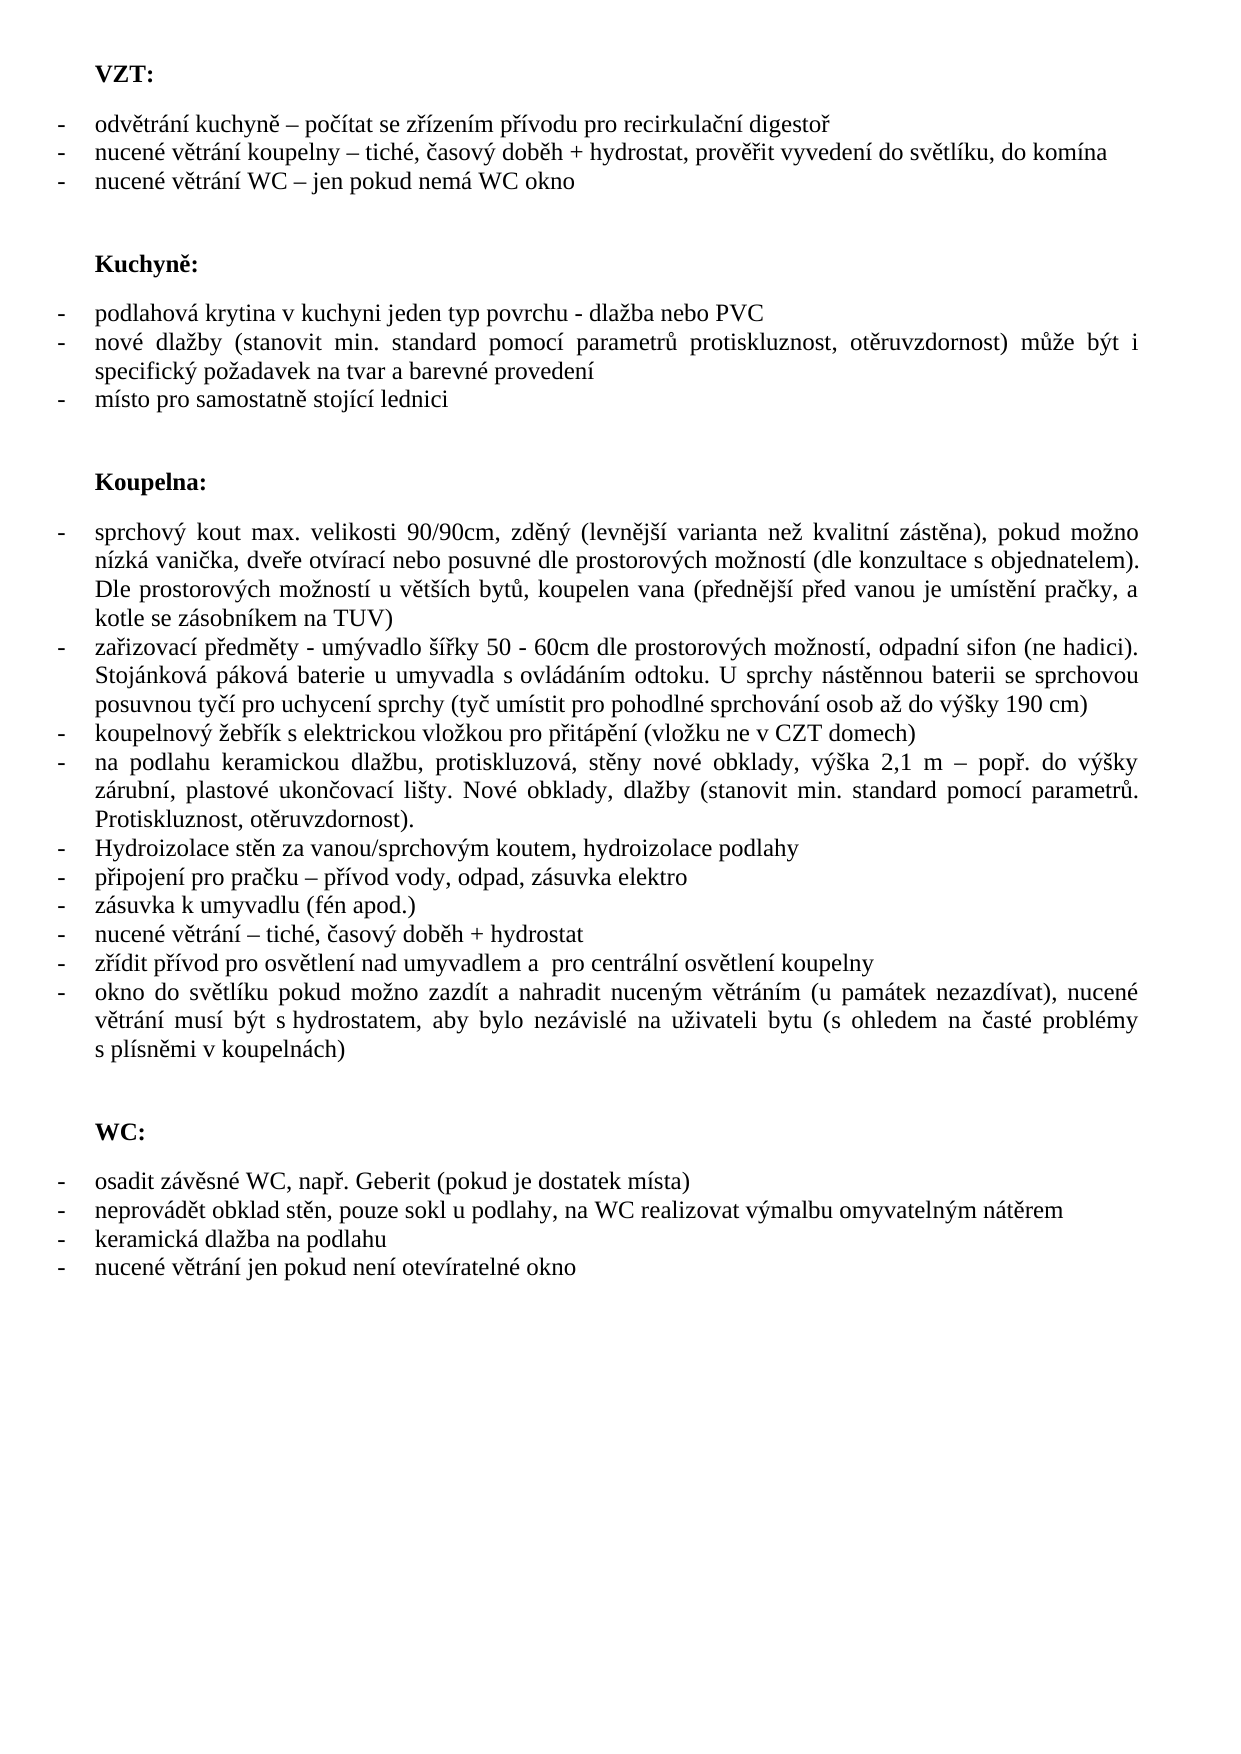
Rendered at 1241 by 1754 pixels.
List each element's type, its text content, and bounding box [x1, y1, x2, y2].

list sprchový kout max. velikosti 90/90cm, zděný (levnější varianta než kvalitní zástěna), pokud možno nízká vanička, dveře otvírací nebo posuvné dle prostorových možností (dle konzultace s objednatelem). Dle prostorových možností u větších bytů, koupelen vana (přednější před vanou je umístění pračky, a kotle se zásobníkem na TUV) [57, 517, 1140, 632]
list nucené větrání koupelny – tiché, časový doběh + hydrostat, prověřit vyvedení do světlíku, do komína [57, 137, 1140, 166]
list místo pro samostatně stojící lednici [57, 384, 1140, 413]
list koupelnový žebřík s elektrickou vložkou pro přitápění (vložku ne v CZT domech) [57, 718, 1140, 747]
list zařizovací předměty - umývadlo šířky 50 - 60cm dle prostorových možností, odpadní sifon (ne hadici). Stojánková páková baterie u umyvadla s ovládáním odtoku. U sprchy nástěnnou baterii se sprchovou posuvnou tyčí pro uchycení sprchy (tyč umístit pro pohodlné sprchování osob až do výšky 190 cm) [57, 632, 1140, 718]
list nové dlažby (stanovit min. standard pomocí parametrů protiskluznost, otěruvzdornost) může být i specifický požadavek na tvar a barevné provedení [57, 327, 1140, 384]
list na podlahu keramickou dlažbu, protiskluzová, stěny nové obklady, výška 2,1 m – popř. do výšky zárubní, plastové ukončovací lišty. Nové obklady, dlažby (stanovit min. standard pomocí parametrů. Protiskluznost, otěruvzdornost). [57, 747, 1140, 833]
list nucené větrání WC – jen pokud nemá WC okno [57, 166, 1140, 195]
list Hydroizolace stěn za vanou/sprchovým koutem, hydroizolace podlahy [57, 833, 1140, 862]
list připojení pro pračku – přívod vody, odpad, zásuvka elektro [57, 862, 1140, 890]
list nucené větrání – tiché, časový doběh + hydrostat [57, 919, 1140, 948]
list podlahová krytina v kuchyni jeden typ povrchu - dlažba nebo PVC [57, 298, 1140, 327]
list odvětrání kuchyně – počítat se zřízením přívodu pro recirkulační digestoř [57, 109, 1140, 137]
text Kuchyně: [94, 249, 1140, 277]
list okno do světlíku pokud možno zazdít a nahradit nuceným větráním (u památek nezazdívat), nucené větrání musí být s hydrostatem, aby bylo nezávislé na uživateli bytu (s ohledem na časté problémy s plísněmi v koupelnách) [57, 977, 1140, 1063]
text Koupelna: [94, 467, 1140, 496]
text WC: [94, 1117, 1140, 1145]
list osadit závěsné WC, např. Geberit (pokud je dostatek místa) [57, 1166, 1140, 1195]
list zásuvka k umyvadlu (fén apod.) [57, 890, 1140, 919]
text VZT: [94, 59, 1140, 88]
list keramická dlažba na podlahu [57, 1224, 1140, 1252]
list nucené větrání jen pokud není otevíratelné okno [57, 1252, 1140, 1281]
list neprovádět obklad stěn, pouze sokl u podlahy, na WC realizovat výmalbu omyvatelným nátěrem [57, 1195, 1140, 1224]
list zřídit přívod pro osvětlení nad umyvadlem a pro centrální osvětlení koupelny [57, 948, 1140, 977]
